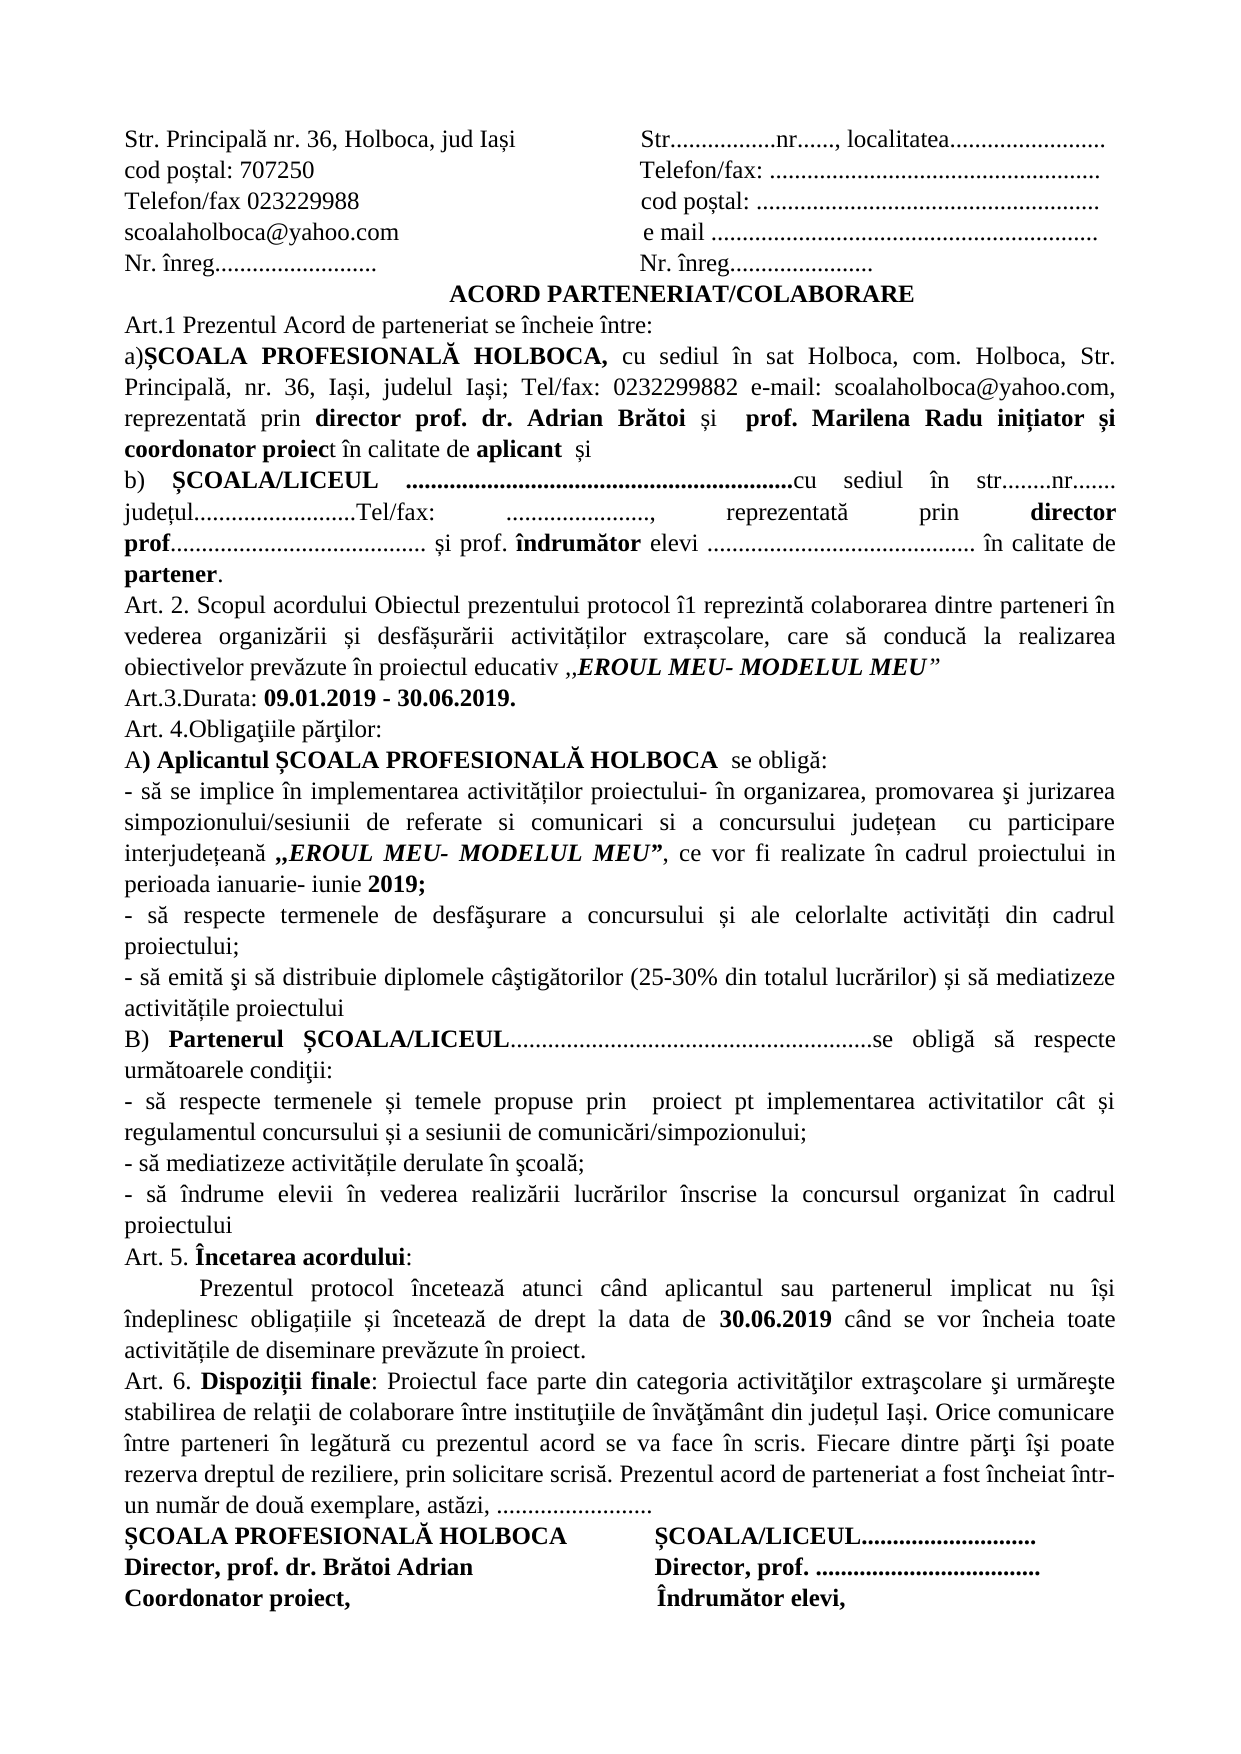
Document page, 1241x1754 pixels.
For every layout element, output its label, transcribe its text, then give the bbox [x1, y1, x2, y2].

text Coordonator proiect, Îndrumător elevi, [124, 1583, 1116, 1612]
text A) Aplicantul ȘCOALA PROFESIONALĂ HOLBOCA se obligă: [124, 745, 1116, 774]
text - să emită şi să distribuie diplomele câştigătorilor (25-30% din totalul lucrărilor) și să mediatizeze activitățile proiectului [124, 962, 1116, 1022]
text a)ȘCOALA PROFESIONALĂ HOLBOCA, cu sediul în sat Holboca, com. Holboca, Str. Principală, nr. 36, Iași, judelul Iași; Tel/fax: 0232299882 e-mail: scoalaholboca@yahoo.com, reprezentată prin director prof. dr. Adrian Brătoi și prof. Marilena Radu inițiator și coordonator proiect în calitate de aplicant și [124, 341, 1116, 463]
text Art.1 Prezentul Acord de parteneriat se încheie între: [124, 310, 1116, 339]
text Art.3.Durata: 09.01.2019 - 30.06.2019. [124, 683, 1116, 712]
text Art. 4.Obligaţiile părţilor: [124, 714, 1116, 743]
text - să se implice în implementarea activităților proiectului- în organizarea, promovarea şi jurizarea simpozionului/sesiunii de referate si comunicari si a concursului județean cu participare interjudețeană ,,EROUL MEU- MODELUL MEU”, ce vor fi realizate în cadrul proiectului in perioada ianuarie- iunie 2019; [124, 776, 1116, 898]
text Art. 2. Scopul acordului Obiectul prezentului protocol î1 reprezintă colaborarea dintre parteneri în vederea organizării și desfășurării activităților extrașcolare, care să conducă la realizarea obiectivelor prevăzute în proiectul educativ ,,EROUL MEU- MODELUL MEU” [124, 590, 1116, 681]
text Str. Principală nr. 36, Holboca, jud Iași Str.................nr......, localitatea......................... [124, 124, 1116, 153]
text Director, prof. dr. Brătoi Adrian Director, prof. .................................... [124, 1552, 1116, 1581]
text - să mediatizeze activitățile derulate în şcoală; [124, 1148, 1116, 1177]
text Nr. înreg.......................... Nr. înreg....................... [124, 248, 1116, 277]
text - să respecte termenele de desfăşurare a concursului și ale celorlalte activități din cadrul proiectului; [124, 900, 1116, 960]
text ȘCOALA PROFESIONALĂ HOLBOCA ȘCOALA/LICEUL............................ [124, 1521, 1116, 1550]
text scoalaholboca@yahoo.com e mail .............................................................. [124, 217, 1116, 246]
text - să respecte termenele și temele propuse prin proiect pt implementarea activitatilor cât și regulamentul concursului și a sesiunii de comunicări/simpozionului; [124, 1086, 1116, 1146]
text ACORD PARTENERIAT/COLABORARE [124, 279, 1116, 308]
text Art. 6. Dispoziții finale: Proiectul face parte din categoria activităţilor extraşcolare şi urmăreşte stabilirea de relaţii de colaborare între instituţiile de învăţământ din județul Iași. Orice comunicare între parteneri în legătură cu prezentul acord se va face în scris. Fiecare dintre părţi îşi poate rezerva dreptul de reziliere, prin solicitare scrisă. Prezentul acord de parteneriat a fost încheiat într-un număr de două exemplare, astăzi, ......................... [124, 1366, 1116, 1519]
text B) Partenerul ȘCOALA/LICEUL..........................................................se obligă să respecte următoarele condiţii: [124, 1024, 1116, 1084]
text Prezentul protocol încetează atunci când aplicantul sau partenerul implicat nu își îndeplinesc obligațiile și încetează de drept la data de 30.06.2019 când se vor încheia toate activitățile de diseminare prevăzute în proiect. [124, 1273, 1116, 1363]
text Telefon/fax 023229988 cod poștal: ....................................................... [124, 186, 1116, 215]
text Art. 5. Încetarea acordului: [124, 1242, 1116, 1270]
text - să îndrume elevii în vederea realizării lucrărilor înscrise la concursul organizat în cadrul proiectului [124, 1179, 1116, 1239]
text cod poștal: 707250 Telefon/fax: ..................................................... [124, 155, 1116, 184]
text b) ȘCOALA/LICEUL ..............................................................cu sediul în str........nr....... județul..........................Tel/fax: ......................., reprezentată prin director prof......................................... și prof. îndrumător elevi ........................................... în calitate de partener. [124, 466, 1116, 587]
